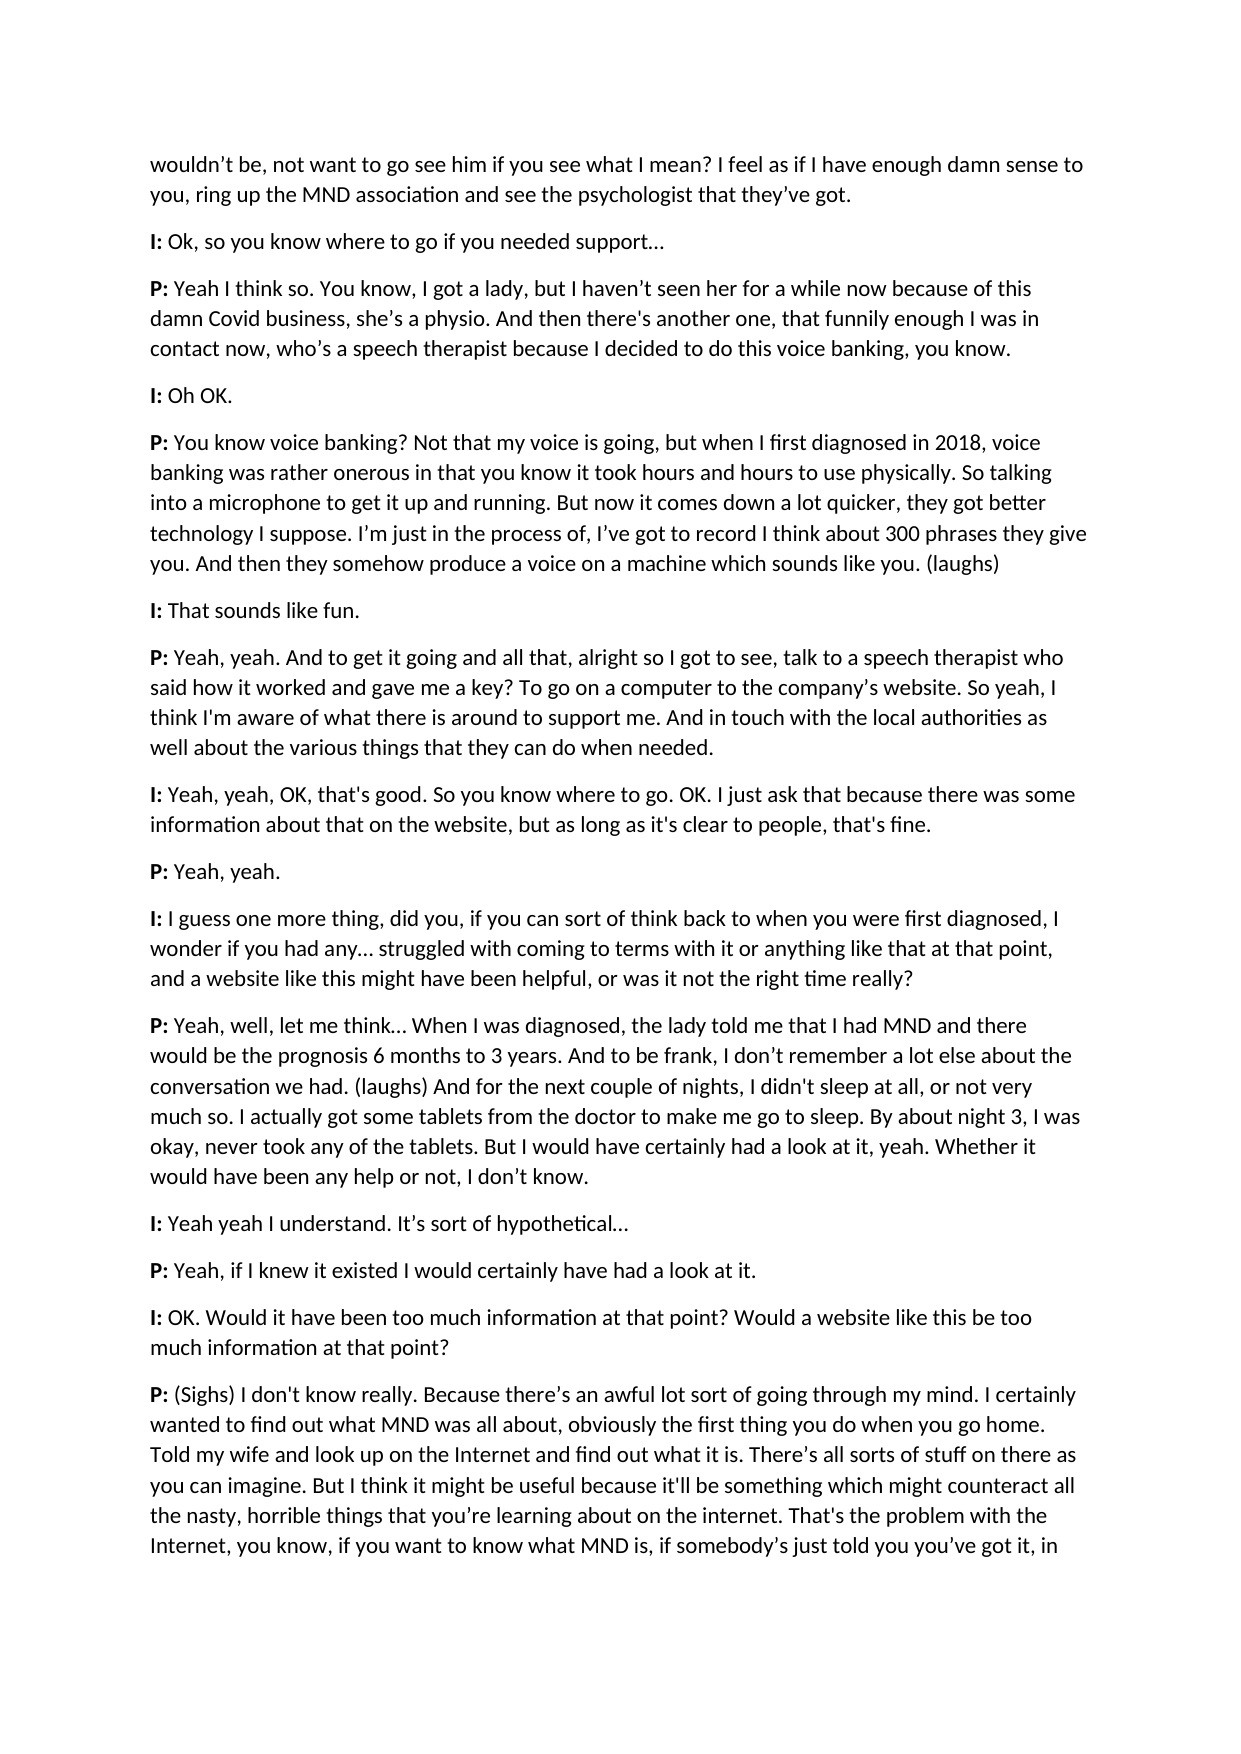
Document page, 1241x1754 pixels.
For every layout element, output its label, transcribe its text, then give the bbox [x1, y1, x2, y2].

text I: I guess one more thing, did you, if you can sort of think back to when you were first diagnosed, I wonder if you had any… struggled with coming to terms with it or anything like that at that point, and a website like this might have been helpful, or was it not the right time really? [150, 904, 1090, 993]
text I: Yeah yeah I understand. It’s sort of hypothetical… [150, 1209, 1090, 1237]
text P: Yeah, yeah. [150, 857, 1090, 885]
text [150, 150, 1090, 208]
text I: Oh OK. [150, 381, 1090, 409]
text I: OK. Would it have been too much information at that point? Would a website like this be too much information at that point? [150, 1303, 1090, 1361]
text P: You know voice banking? Not that my voice is going, but when I first diagnosed in 2018, voice banking was rather onerous in that you know it took hours and hours to use physically. So talking into a microphone to get it up and running. But now it comes down a lot quicker, they got better technology I suppose. I’m just in the process of, I’ve got to record I think about 300 phrases they give you. And then they somehow produce a voice on a machine which sounds like you. (laughs) [150, 428, 1090, 577]
text I: That sounds like fun. [150, 596, 1090, 624]
text P: Yeah I think so. You know, I got a lady, but I haven’t seen her for a while now because of this damn Covid business, she’s a physio. And then there's another one, that funnily enough I was in contact now, who’s a speech therapist because I decided to do this voice banking, you know. [150, 274, 1090, 362]
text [150, 1380, 1090, 1559]
text P: Yeah, if I knew it existed I would certainly have had a look at it. [150, 1256, 1090, 1284]
text P: Yeah, yeah. And to get it going and all that, alright so I got to see, talk to a speech therapist who said how it worked and gave me a key? To go on a computer to the company’s website. So yeah, I think I'm aware of what there is around to support me. And in touch with the local authorities as well about the various things that they can do when needed. [150, 643, 1090, 761]
text I: Yeah, yeah, OK, that's good. So you know where to go. OK. I just ask that because there was some information about that on the website, but as long as it's clear to people, that's fine. [150, 780, 1090, 838]
text I: Ok, so you know where to go if you needed support… [150, 227, 1090, 255]
text P: Yeah, well, let me think… When I was diagnosed, the lady told me that I had MND and there would be the prognosis 6 months to 3 years. And to be frank, I don’t remember a lot else about the conversation we had. (laughs) And for the next couple of nights, I didn't sleep at all, or not very much so. I actually got some tablets from the doctor to make me go to sleep. By about night 3, I was okay, never took any of the tablets. But I would have certainly had a look at it, yeah. Whether it would have been any help or not, I don’t know. [150, 1011, 1090, 1191]
